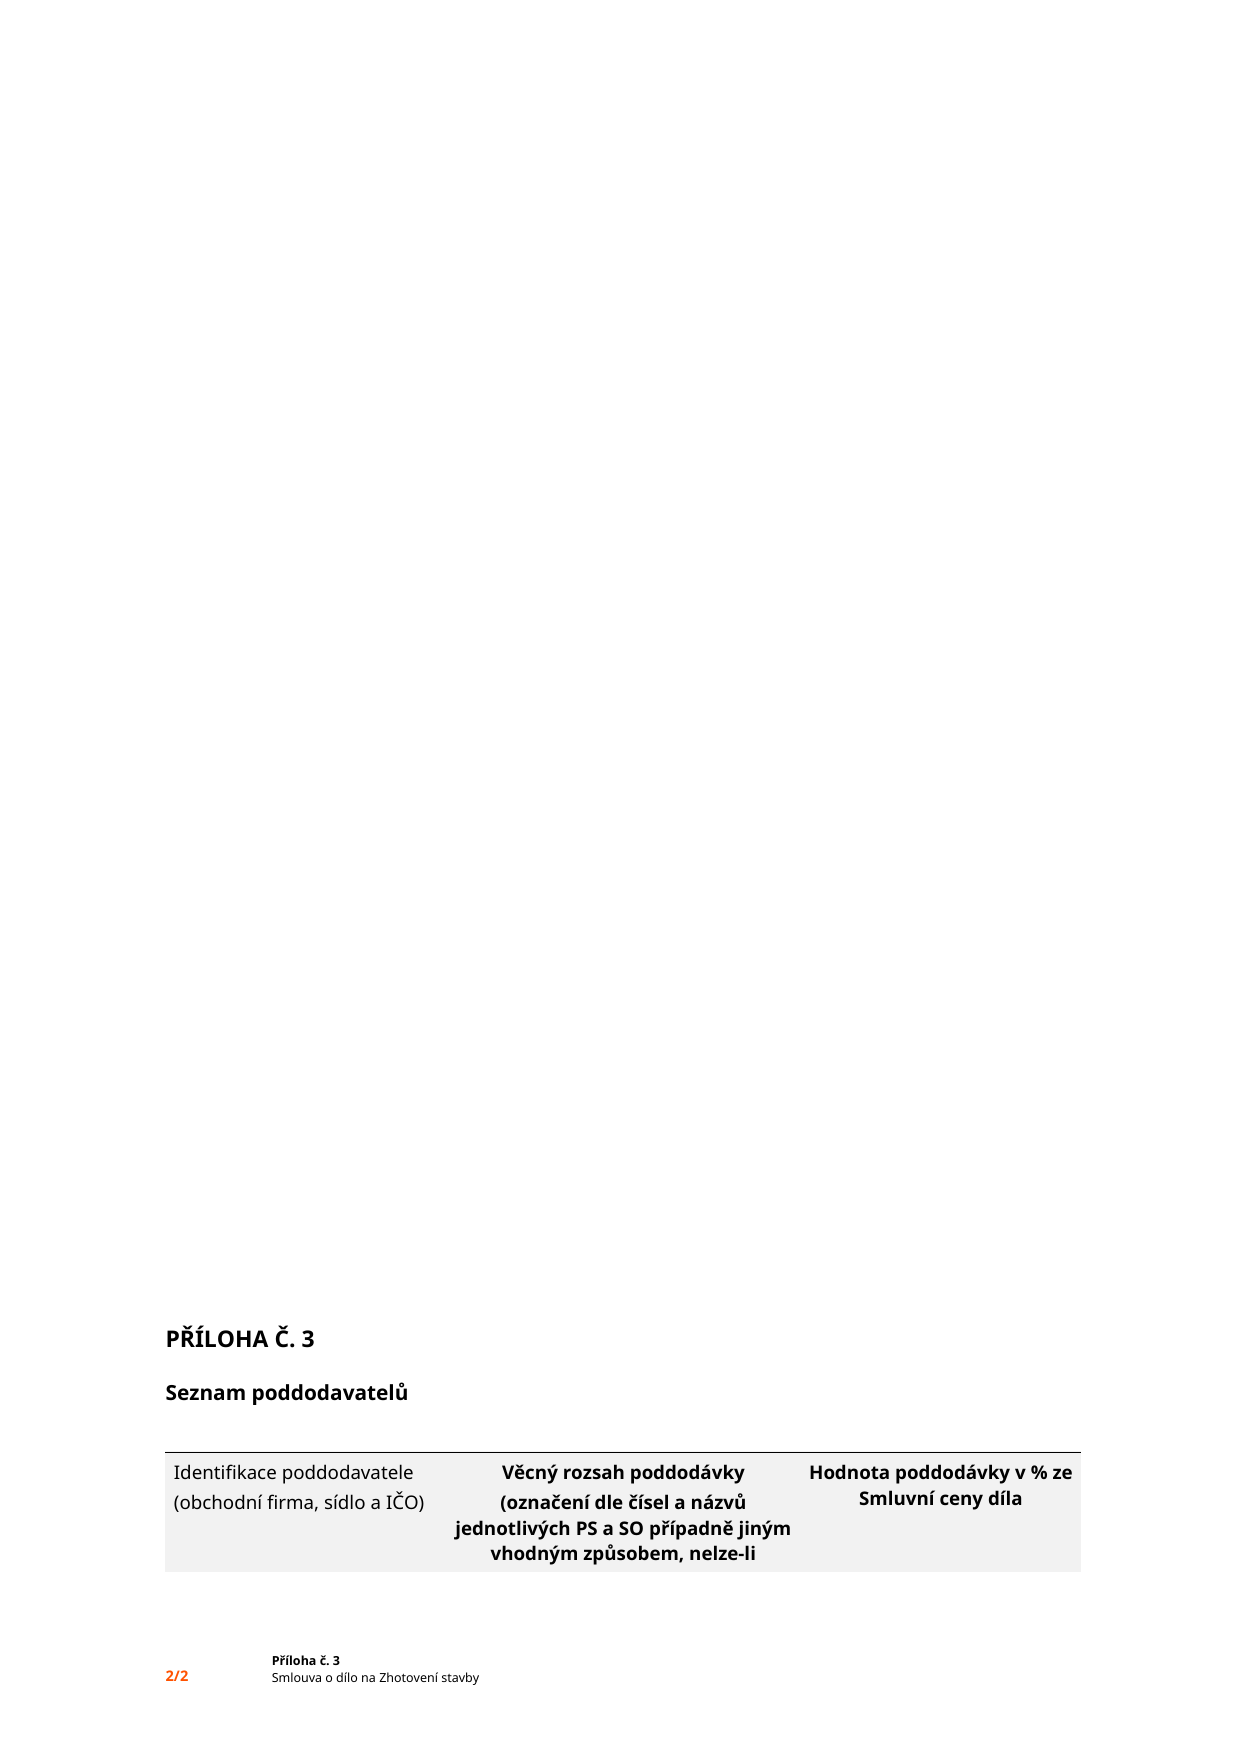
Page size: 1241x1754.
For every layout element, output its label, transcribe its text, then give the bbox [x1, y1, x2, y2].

text Seznam poddodavatelů [165, 1378, 1075, 1406]
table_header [446, 1453, 800, 1572]
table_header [800, 1453, 1081, 1572]
text Příloha č. 3 [165, 1323, 1075, 1354]
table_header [165, 1453, 446, 1572]
